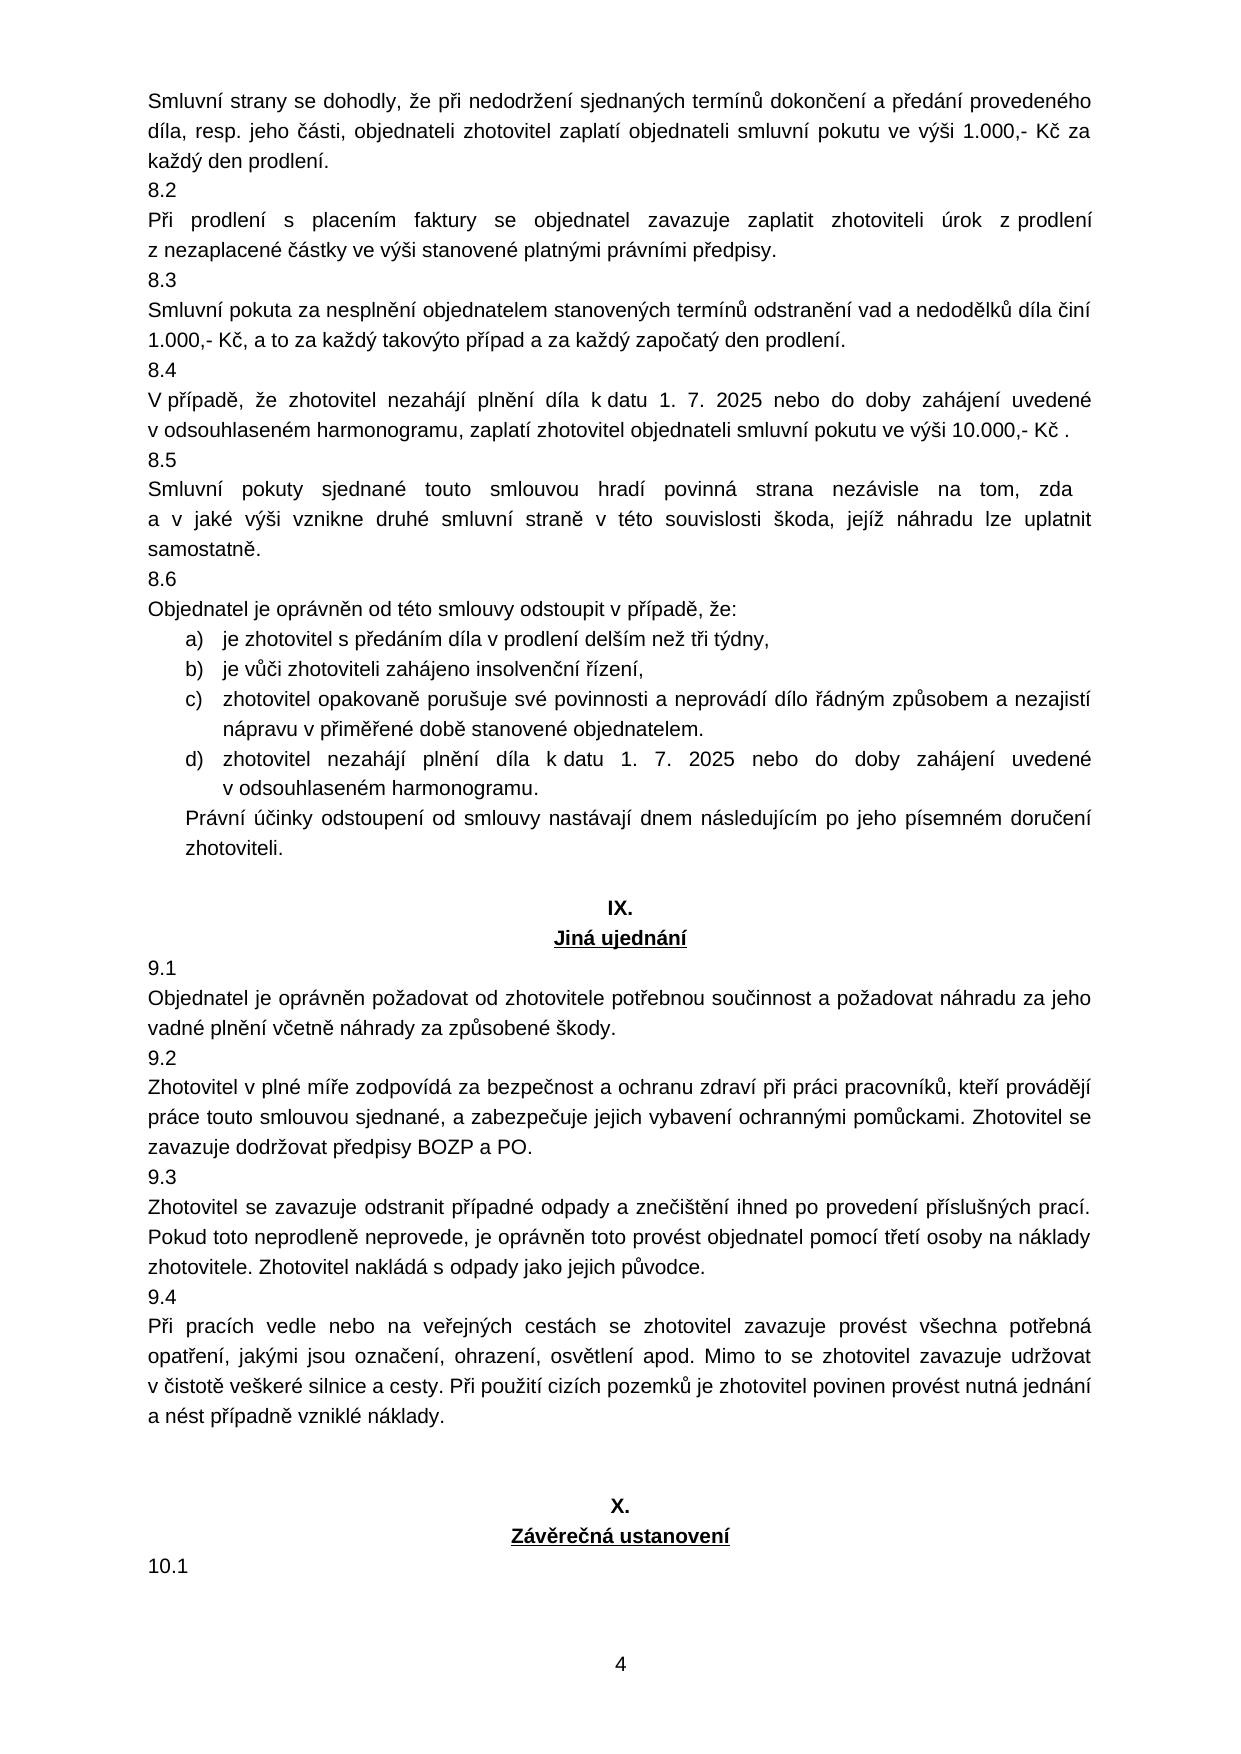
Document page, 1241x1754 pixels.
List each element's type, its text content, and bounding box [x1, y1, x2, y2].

text Zhotovitel se zavazuje odstranit případné odpady a znečištění ihned po provedení příslušných prací. Pokud toto neprodleně neprovede, je oprávněn toto provést objednatel pomocí třetí osoby na náklady zhotovitele. Zhotovitel nakládá s odpady jako jejich původce. [148, 1195, 1092, 1278]
text Při pracích vedle nebo na veřejných cestách se zhotovitel zavazuje provést všechna potřebná opatření, jakými jsou označení, ohrazení, osvětlení apod. Mimo to se zhotovitel zavazuje udržovat v čistotě veškeré silnice a cesty. Při použití cizích pozemků je zhotovitel povinen provést nutná jednání a nést případně vzniklé náklady. [148, 1314, 1092, 1428]
text Smluvní pokuty sjednané touto smlouvou hradí povinná strana nezávisle na tom, zda a v jaké výši vznikne druhé smluvní straně v této souvislosti škoda, jejíž náhradu lze uplatnit samostatně. [148, 477, 1092, 561]
text Objednatel je oprávněn požadovat od zhotovitele potřebnou součinnost a požadovat náhradu za jeho vadné plnění včetně náhrady za způsobené škody. [148, 986, 1092, 1039]
text Objednatel je oprávněn od této smlouvy odstoupit v případě, že: [148, 597, 1092, 621]
text Právní účinky odstoupení od smlouvy nastávají dnem následujícím po jeho písemném doručení zhotoviteli. [185, 806, 1092, 860]
text Smluvní pokuta za nesplnění objednatelem stanovených termínů odstranění vad a nedodělků díla činí 1.000,- Kč, a to za každý takovýto případ a za každý započatý den prodlení. [148, 298, 1092, 352]
list je vůči zhotoviteli zahájeno insolvenční řízení, [185, 657, 1092, 681]
text Smluvní strany se dohodly, že při nedodržení sjednaných termínů dokončení a předání provedeného díla, resp. jeho části, objednateli zhotovitel zaplatí objednateli smluvní pokutu ve výši 1.000,- Kč za každý den prodlení. [148, 89, 1092, 172]
text Zhotovitel v plné míře zodpovídá za bezpečnost a ochranu zdraví při práci pracovníků, kteří provádějí práce touto smlouvou sjednané, a zabezpečuje jejich vybavení ochrannými pomůckami. Zhotovitel se zavazuje dodržovat předpisy BOZP a PO. [148, 1075, 1092, 1159]
text 8.5 [148, 447, 1092, 471]
text 9.4 [148, 1284, 1092, 1308]
text 10.1 [148, 1553, 1092, 1577]
text 9.2 [148, 1045, 1092, 1069]
text 8.2 [148, 178, 1092, 202]
text X. [148, 1494, 1092, 1518]
list je zhotovitel s předáním díla v prodlení delším než tři týdny, [185, 627, 1092, 651]
text 9.1 [148, 956, 1092, 979]
text V případě, že zhotovitel nezahájí plnění díla k datu 1. 7. 2025 nebo do doby zahájení uvedené v odsouhlaseném harmonogramu, zaplatí zhotovitel objednateli smluvní pokutu ve výši 10.000,- Kč . [148, 388, 1092, 441]
list zhotovitel nezahájí plnění díla k datu 1. 7. 2025 nebo do doby zahájení uvedené v odsouhlaseném harmonogramu. [185, 746, 1092, 800]
text 8.3 [148, 268, 1092, 292]
text IX. [148, 896, 1092, 920]
text 9.3 [148, 1165, 1092, 1189]
list zhotovitel opakovaně porušuje své povinnosti a neprovádí dílo řádným způsobem a nezajistí nápravu v přiměřené době stanovené objednatelem. [185, 687, 1092, 740]
text Závěrečná ustanovení [148, 1524, 1092, 1548]
text 8.4 [148, 358, 1092, 382]
text Jiná ujednání [148, 926, 1092, 950]
text Při prodlení s placením faktury se objednatel zavazuje zaplatit zhotoviteli úrok z prodlení z nezaplacené částky ve výši stanovené platnými právními předpisy. [148, 208, 1092, 262]
text 8.6 [148, 567, 1092, 591]
